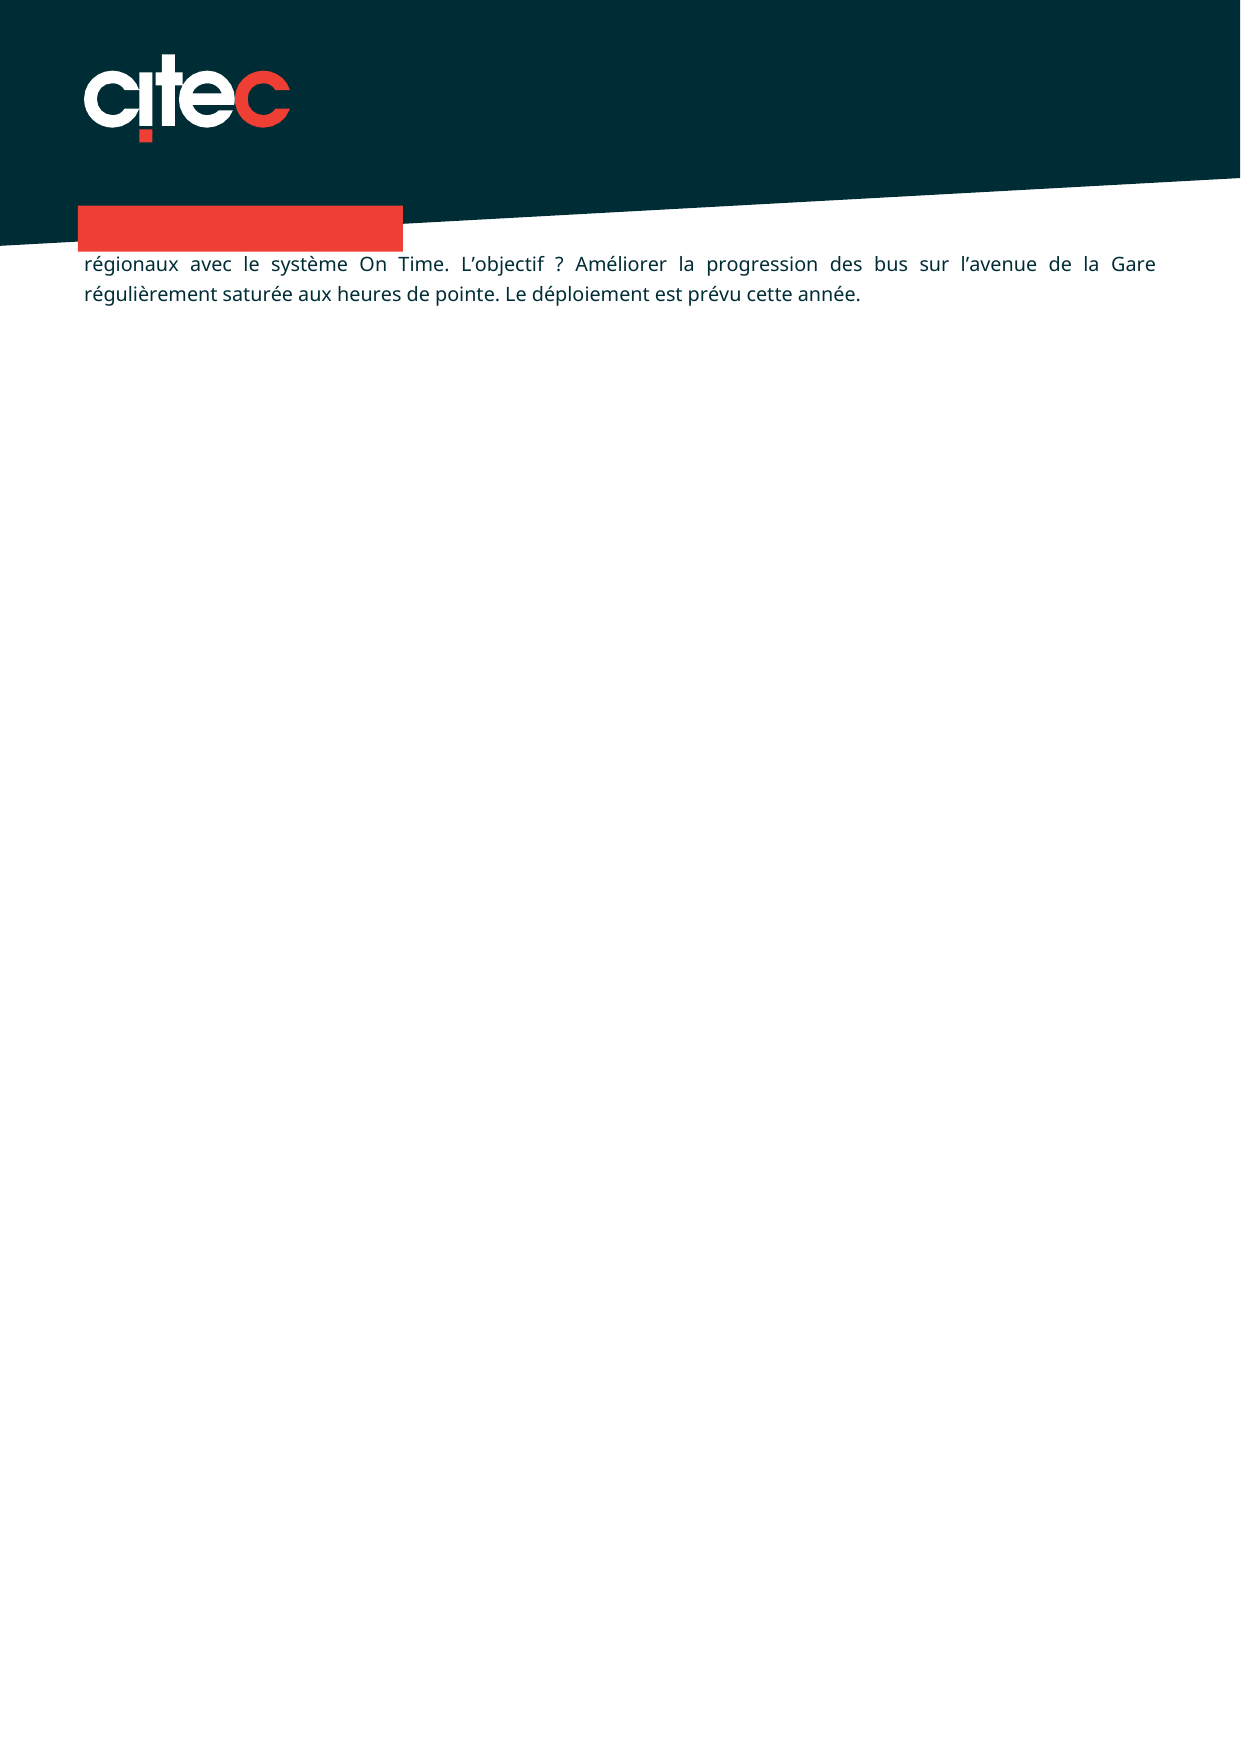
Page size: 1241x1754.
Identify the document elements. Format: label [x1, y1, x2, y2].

text [84, 250, 1158, 307]
